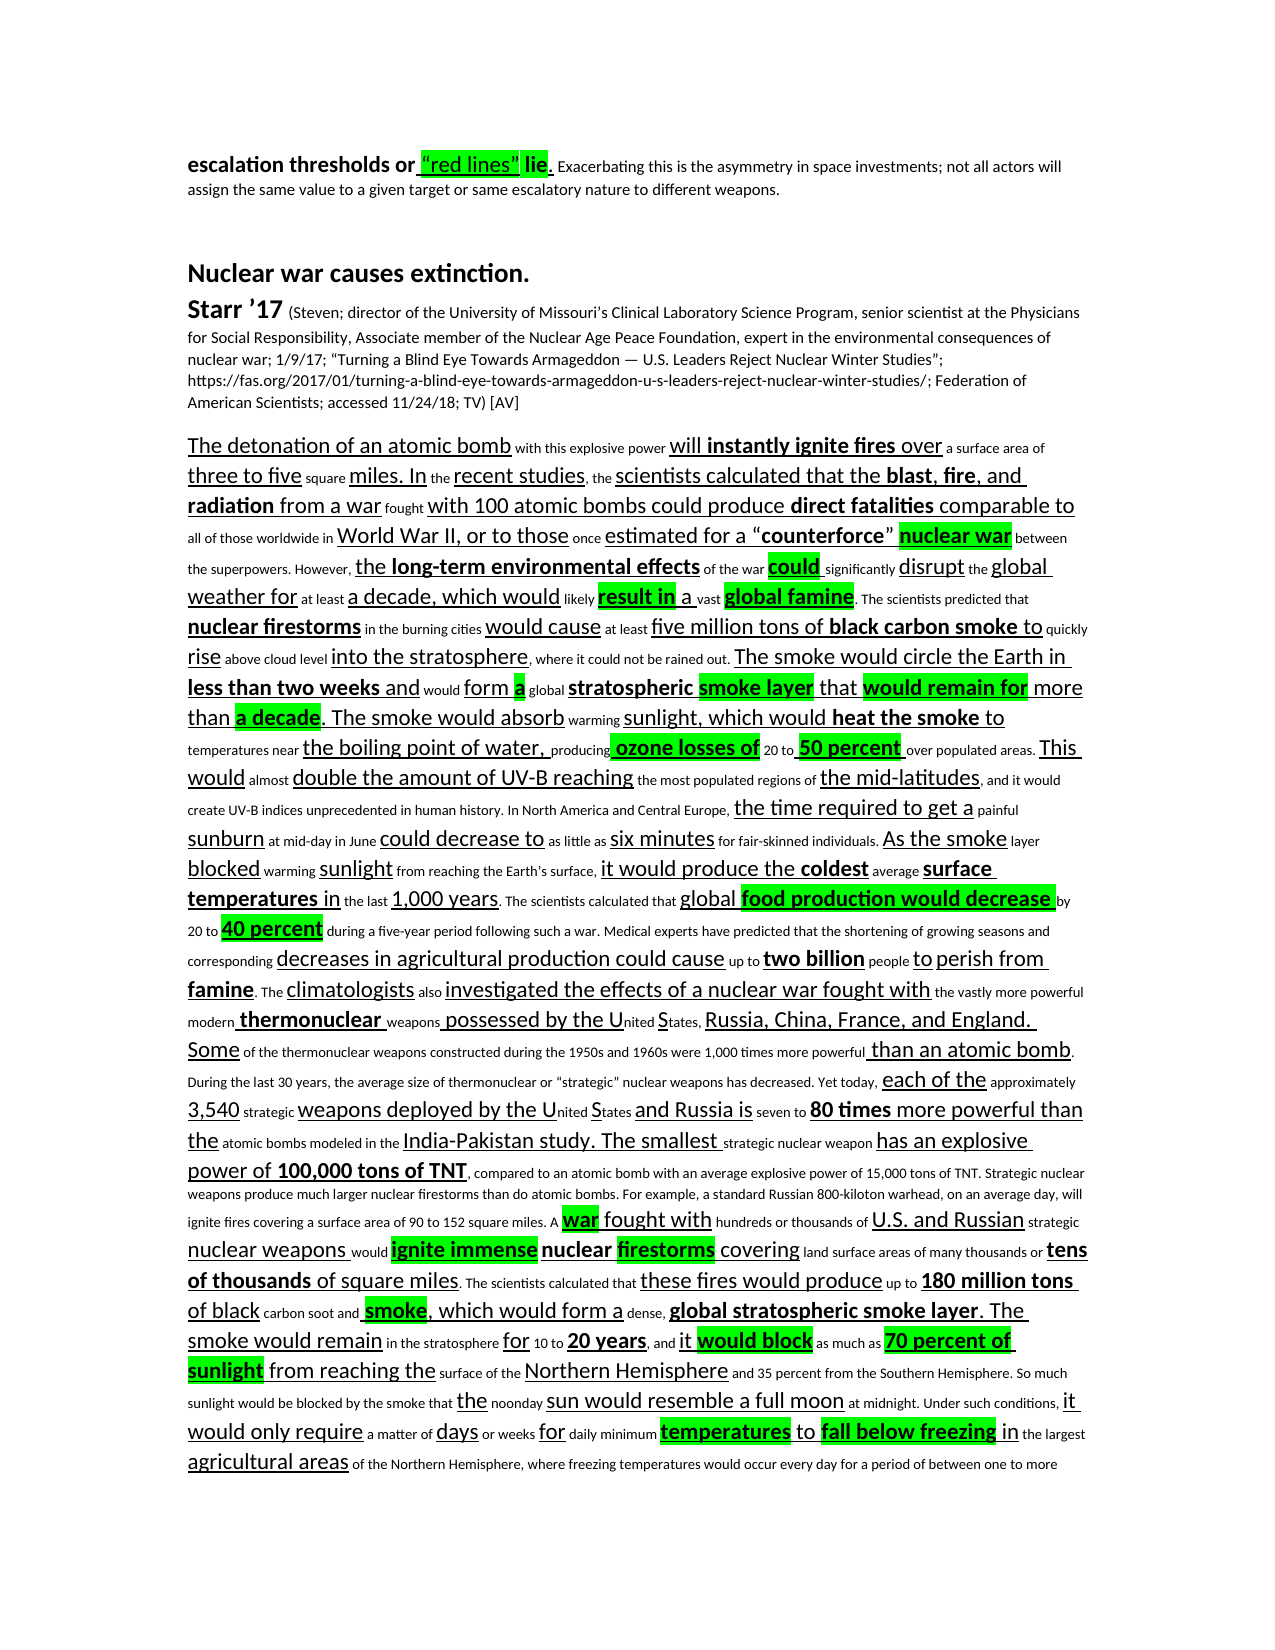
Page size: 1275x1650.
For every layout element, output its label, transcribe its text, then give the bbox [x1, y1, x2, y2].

subtitle Nuclear war causes extinction. [187, 257, 1087, 290]
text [187, 431, 1087, 1475]
text Starr ’17 (Steven; director of the University of Missouri’s Clinical Laboratory Science Program, senior scientist at the Physicians for Social Responsibility, Associate member of the Nuclear Age Peace Foundation, expert in the environmental consequences of nuclear war; 1/9/17; “Turning a Blind Eye Towards Armageddon — U.S. Leaders Reject Nuclear Winter Studies”; https://fas.org/2017/01/turning-a-blind-eye-towards-armageddon-u-s-leaders-reject-nuclear-winter-studies/; Federation of American Scientists; accessed 11/24/18; TV) [AV] [187, 292, 1087, 413]
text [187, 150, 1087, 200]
